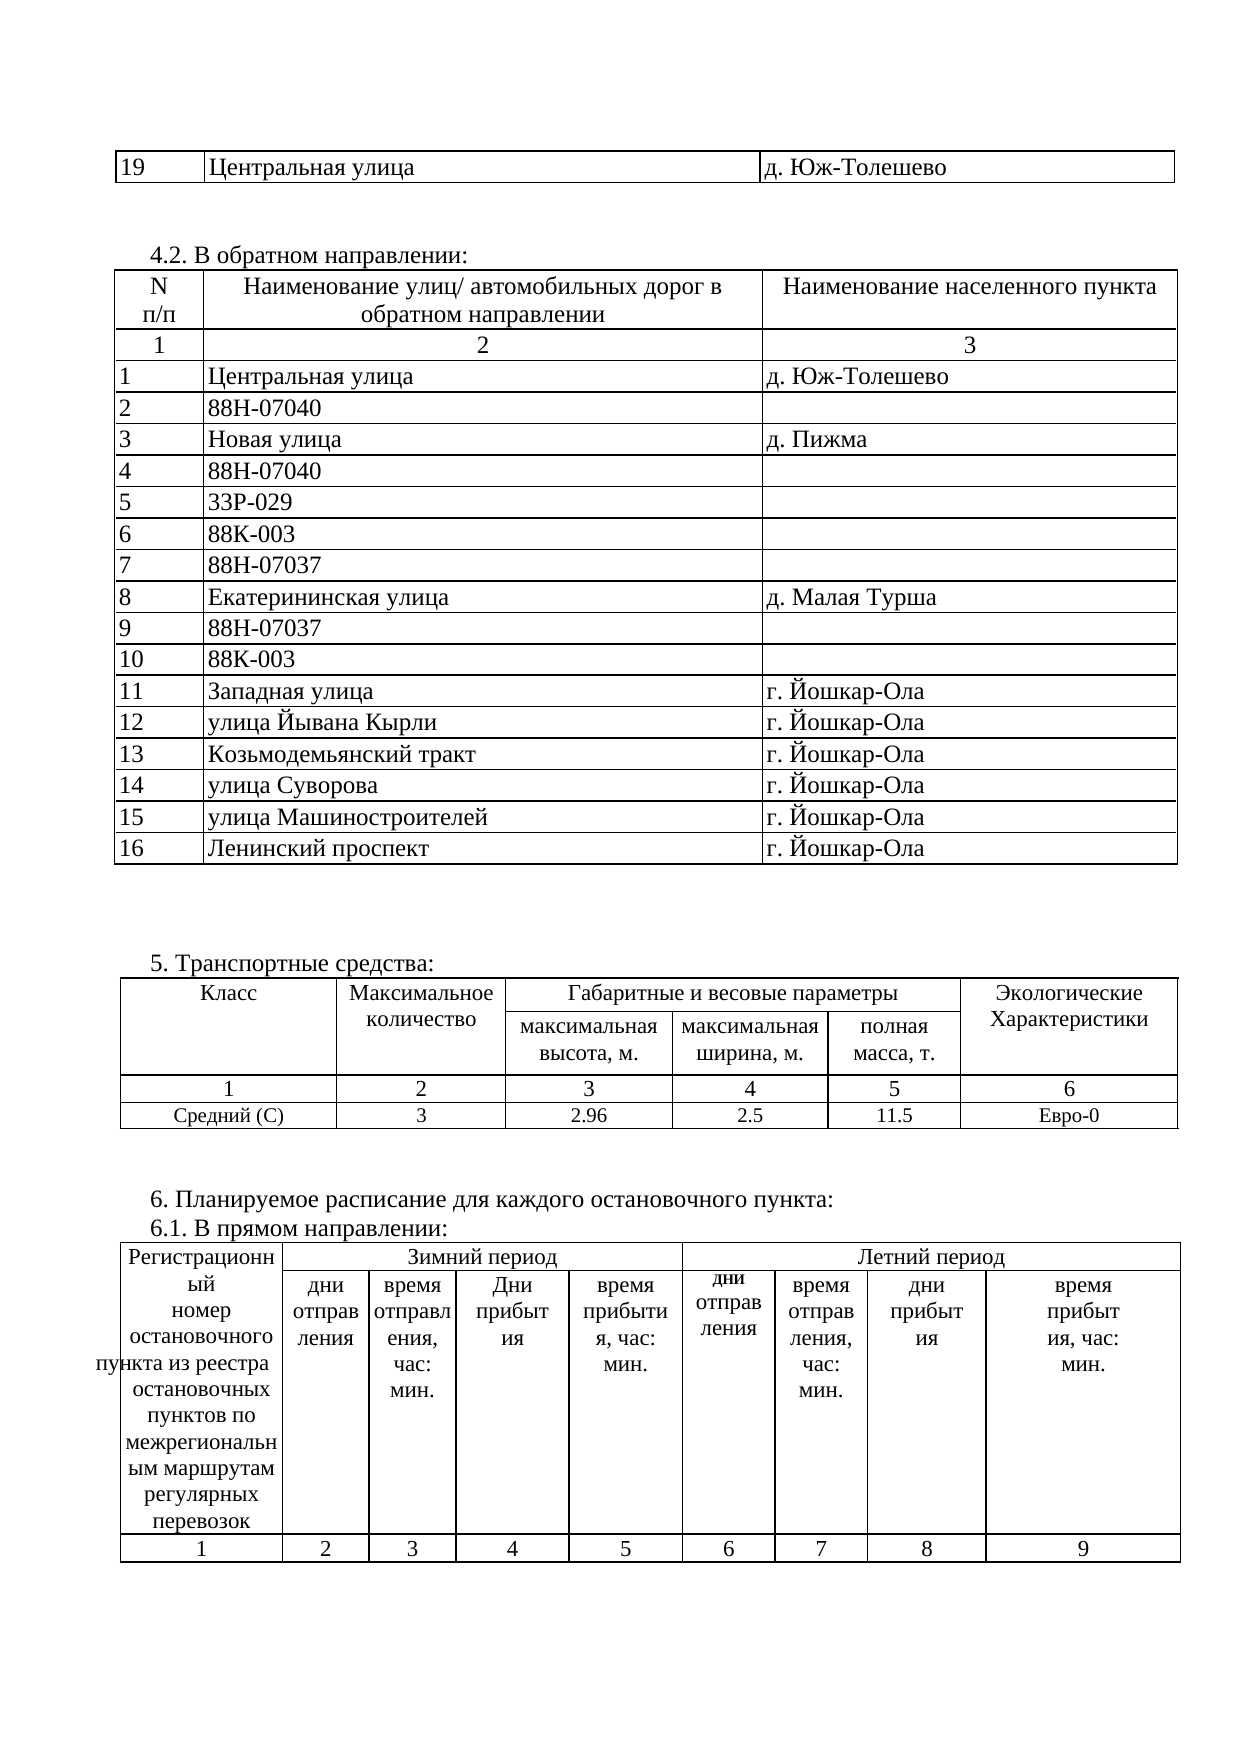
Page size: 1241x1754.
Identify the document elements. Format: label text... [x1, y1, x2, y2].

table_cell дни прибыт ия [868, 1271, 985, 1533]
table_cell Новая улица [204, 424, 762, 454]
table_cell 2.96 [506, 1103, 672, 1127]
table_cell 2 [337, 1076, 505, 1102]
table_cell Дни прибыт ия [457, 1271, 568, 1533]
table_cell 4 [673, 1076, 827, 1102]
table_cell [763, 643, 1177, 674]
table_cell [763, 454, 1177, 486]
table_cell 11.5 [829, 1103, 960, 1127]
table_cell 10 [115, 644, 203, 674]
table_cell 16 [115, 833, 203, 863]
table_cell 3 [337, 1103, 505, 1127]
table_cell 9 [987, 1535, 1180, 1561]
table_cell максимальная ширина, м. [673, 1012, 827, 1074]
table_cell 2 [204, 330, 762, 360]
table_cell 7 [115, 550, 203, 580]
table_header Максимальное количество [337, 979, 505, 1074]
table_cell [763, 517, 1177, 548]
table_cell д. Малая Турша [763, 580, 1177, 611]
table_cell 3 [370, 1535, 455, 1561]
table_cell 88Н-07037 [204, 550, 762, 580]
table_cell г. Йошкар-Ола [763, 800, 1177, 832]
table_header N п/п [115, 271, 203, 328]
table_header Летний период [683, 1243, 1180, 1269]
table_cell 4 [457, 1535, 568, 1561]
table_header Зимний период [283, 1243, 682, 1269]
table_cell улица Машиностроителей [204, 802, 762, 832]
table_cell 8 [868, 1535, 985, 1561]
table_cell время отправ ления, час: мин. [776, 1271, 867, 1533]
table_cell 2 [115, 392, 203, 423]
table_cell д. Пижма [763, 423, 1177, 454]
table_header Класс [121, 979, 336, 1074]
table_cell 88К-003 [204, 519, 762, 548]
table_cell 1 [115, 361, 203, 391]
table_cell 2 [283, 1535, 368, 1561]
table_cell 5 [115, 487, 203, 517]
table_cell улица Йывана Кырли [204, 707, 762, 737]
table_cell д. Юж-Толешево [763, 360, 1177, 391]
table_cell г. Йошкар-Ола [763, 737, 1177, 769]
table_cell 15 [115, 801, 203, 832]
table_cell Центральная улица [204, 361, 762, 391]
table_cell время прибыт ия, час: мин. [987, 1271, 1180, 1533]
table_cell д. Юж-Толешево [761, 152, 1174, 181]
table_cell 1 [121, 1535, 282, 1561]
text 6. Планируемое расписание для каждого остановочного пункта: [150, 1184, 1090, 1213]
table_cell 2.5 [673, 1103, 827, 1127]
table_cell 88Н-07040 [204, 456, 762, 486]
table_header Габаритные и весовые параметры [506, 979, 960, 1011]
table_cell Екатерининская улица [204, 582, 762, 611]
table_cell [763, 549, 1177, 580]
table_cell 12 [115, 707, 203, 737]
table_cell 6 [115, 518, 203, 548]
text 4.2. В обратном направлении: [150, 241, 1090, 269]
table_cell время прибыти я, час: мин. [570, 1271, 682, 1533]
table_cell 3 [763, 328, 1177, 360]
table_header Наименование улиц/ автомобильных дорог в обратном направлении [204, 271, 762, 328]
table_cell улица Суворова [204, 770, 762, 800]
table_cell 5 [570, 1535, 682, 1561]
table_cell 8 [115, 581, 203, 611]
table_cell Ленинский проспект [204, 833, 762, 863]
table_cell [763, 486, 1177, 517]
table_cell г. Йошкар-Ола [763, 832, 1177, 863]
table_cell 88Н-07040 [204, 393, 762, 423]
table_cell время отправл ения, час: мин. [370, 1271, 455, 1533]
table_cell 19 [117, 152, 204, 181]
table_cell ДНИ отправ ления [683, 1271, 774, 1533]
table_cell г. Йошкар-Ола [763, 706, 1177, 737]
table_cell 14 [115, 770, 203, 800]
table_cell [763, 611, 1177, 643]
table_header Наименование населенного пункта [763, 271, 1177, 328]
table_cell 9 [115, 613, 203, 643]
table_cell 3 [115, 424, 203, 454]
table_cell г. Йошкар-Ола [763, 769, 1177, 800]
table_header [121, 1243, 282, 1533]
table_cell 6 [683, 1535, 774, 1561]
table_cell 4 [115, 455, 203, 486]
table_cell 7 [776, 1535, 867, 1561]
table_cell Средний (С) [121, 1103, 336, 1127]
table_cell Западная улица [204, 676, 762, 706]
table_cell максимальная высота, м. [506, 1012, 672, 1074]
table_cell 13 [115, 738, 203, 769]
table_cell [763, 391, 1177, 423]
table_cell 6 [961, 1076, 1177, 1102]
table_header Экологические Характеристики [961, 979, 1177, 1074]
text 6.1. В прямом направлении: [150, 1213, 1090, 1242]
table_cell 88К-003 [204, 645, 762, 674]
table_cell 5 [829, 1076, 960, 1102]
table_cell 3 [506, 1076, 672, 1102]
table_cell дни отправ ления [283, 1271, 368, 1533]
table_cell Козьмодемьянский тракт [204, 739, 762, 769]
table_cell Центральная улица [205, 152, 759, 181]
table_cell Евро-0 [961, 1103, 1177, 1127]
table_cell 1 [115, 329, 203, 360]
table_cell г. Йошкар-Ола [763, 674, 1177, 706]
table_cell 33Р-029 [204, 487, 762, 517]
table_cell 11 [115, 675, 203, 706]
table_cell полная масса, т. [829, 1012, 960, 1074]
table_cell 88Н-07037 [204, 613, 762, 643]
table_cell 1 [121, 1076, 336, 1102]
text 5. Транспортные средства: [150, 948, 1090, 977]
